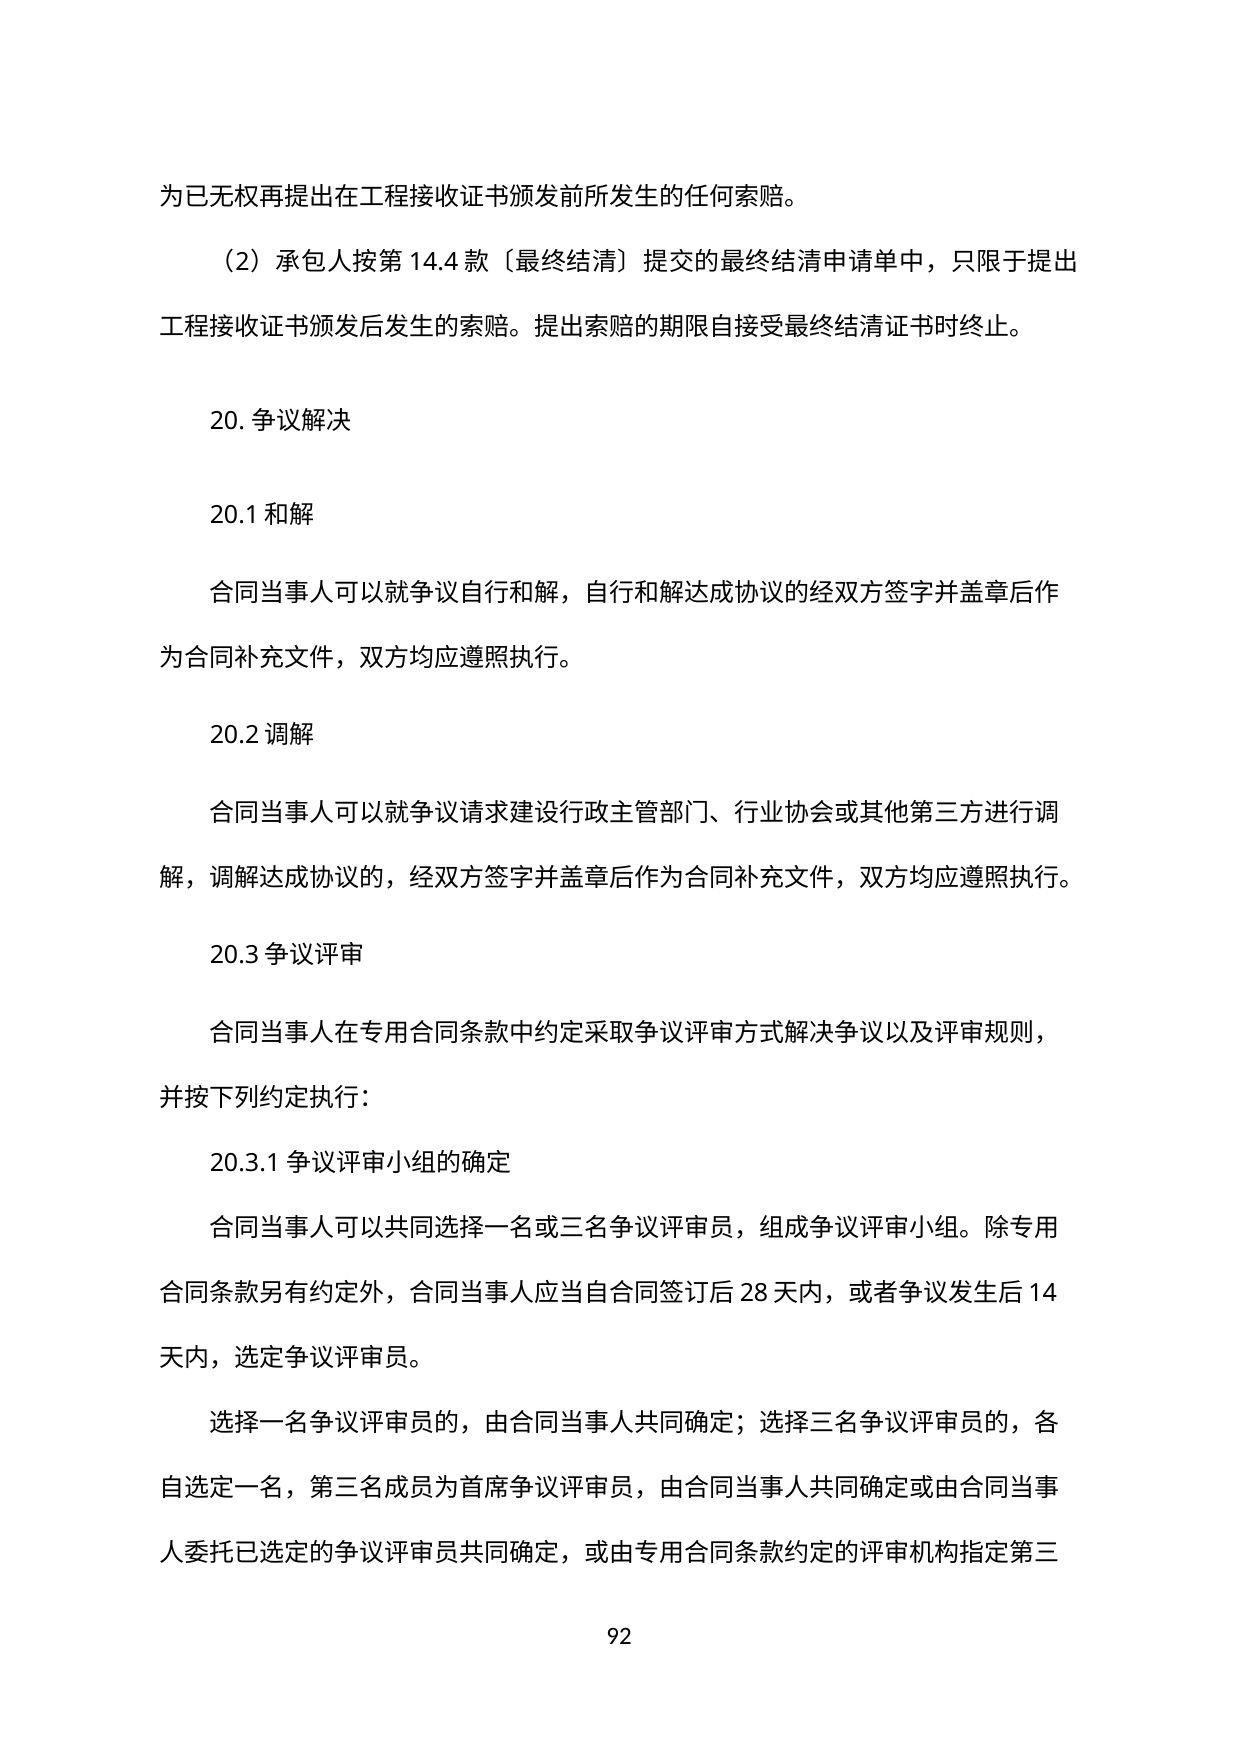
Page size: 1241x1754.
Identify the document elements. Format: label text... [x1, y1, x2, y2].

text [159, 162, 1078, 227]
subtitle 20.3争议评审 [159, 920, 1078, 985]
subtitle 20. 争议解决 [159, 386, 1078, 451]
text 20.3.1 争议评审小组的确定 [159, 1128, 1078, 1193]
text （2）承包人按第14.4款〔最终结清〕提交的最终结清申请单中，只限于提出工程接收证书颁发后发生的索赔。提出索赔的期限自接受最终结清证书时终止。 [159, 227, 1078, 357]
subtitle 20.1和解 [159, 480, 1078, 545]
text 合同当事人在专用合同条款中约定采取争议评审方式解决争议以及评审规则，并按下列约定执行： [159, 998, 1078, 1128]
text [159, 1388, 1078, 1583]
subtitle 20.2调解 [159, 700, 1078, 765]
text 合同当事人可以就争议请求建设行政主管部门、行业协会或其他第三方进行调解，调解达成协议的，经双方签字并盖章后作为合同补充文件，双方均应遵照执行。 [159, 778, 1078, 908]
text 合同当事人可以共同选择一名或三名争议评审员，组成争议评审小组。除专用合同条款另有约定外，合同当事人应当自合同签订后28天内，或者争议发生后14天内，选定争议评审员。 [159, 1193, 1078, 1388]
text 合同当事人可以就争议自行和解，自行和解达成协议的经双方签字并盖章后作为合同补充文件，双方均应遵照执行。 [159, 558, 1078, 688]
